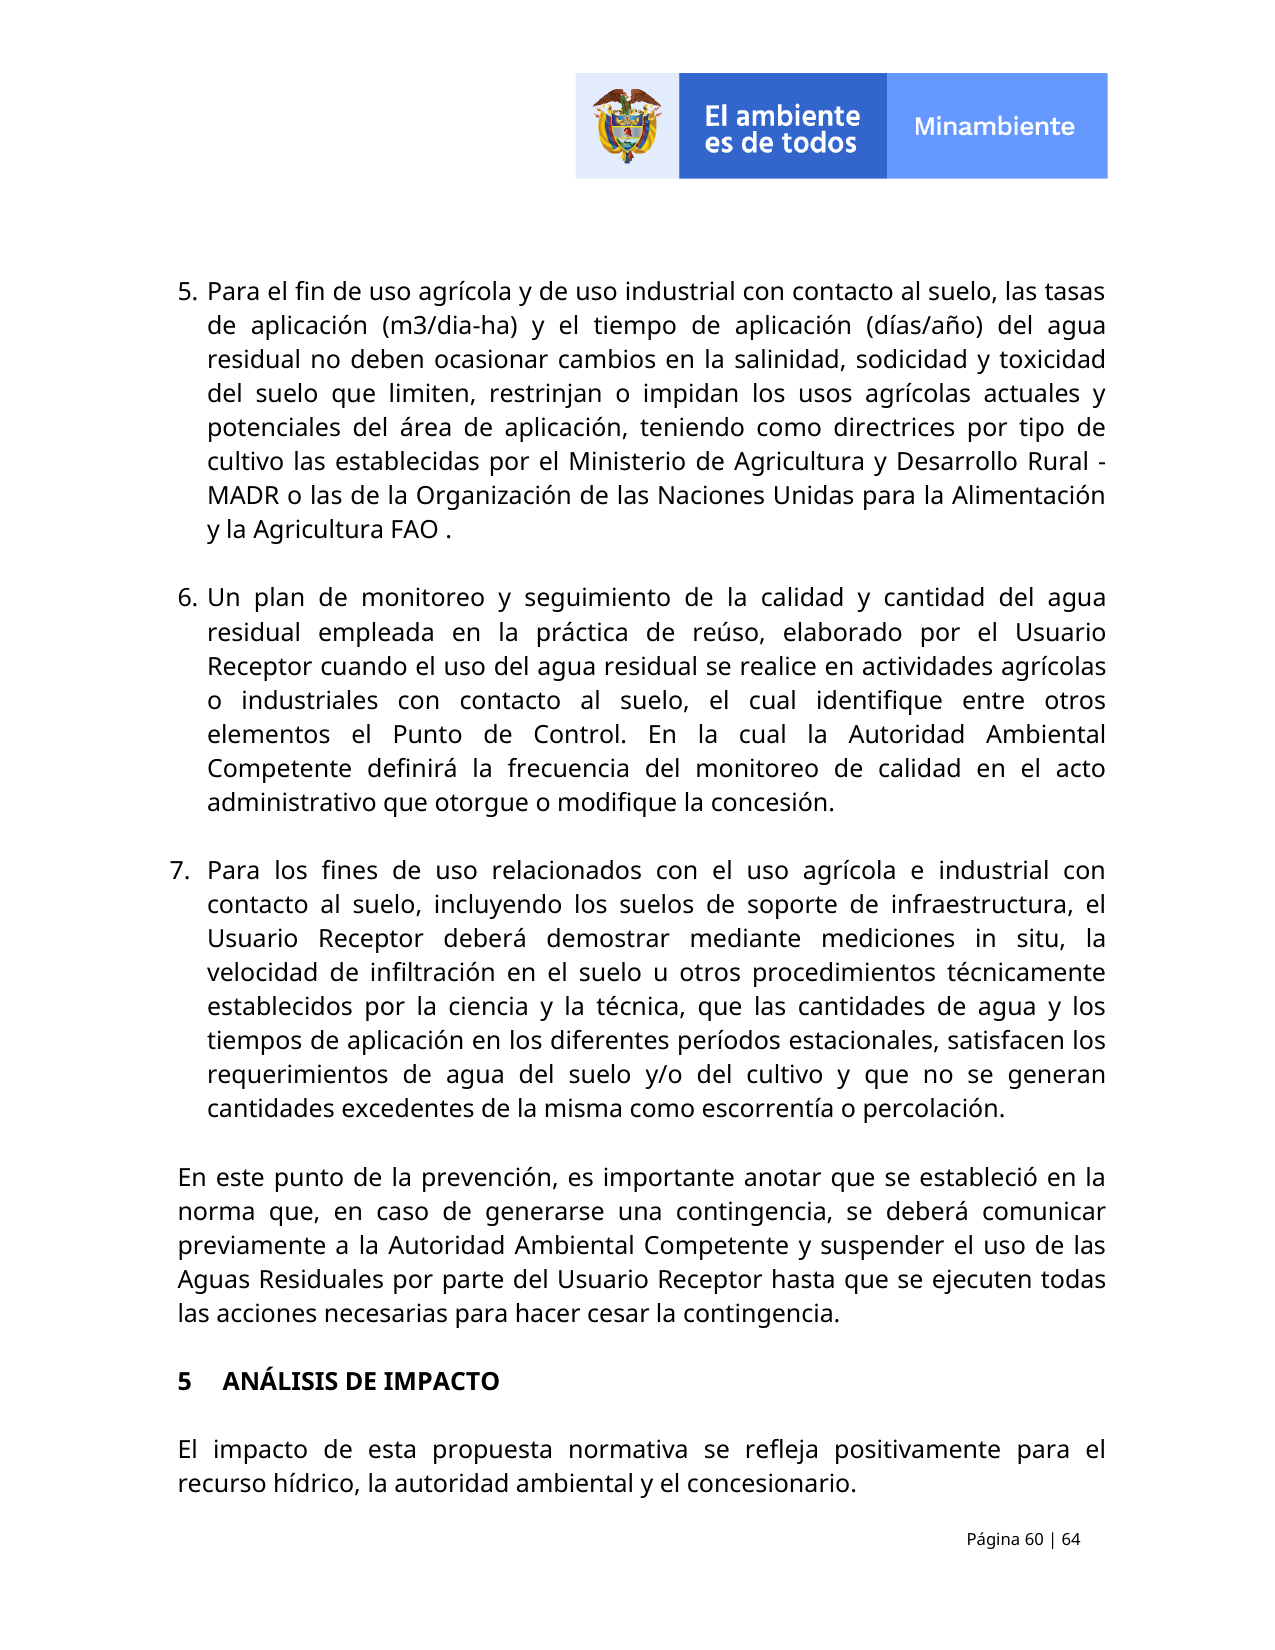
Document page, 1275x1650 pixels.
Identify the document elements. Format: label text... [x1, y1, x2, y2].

subtitle ANÁLISIS DE IMPACTO [177, 1363, 1107, 1398]
picture [575, 73, 1108, 179]
text En este punto de la prevención, es importante anotar que se estableció en la norma que, en caso de generarse una contingencia, se deberá comunicar previamente a la Autoridad Ambiental Competente y suspender el uso de las Aguas Residuales por parte del Usuario Receptor hasta que se ejecuten todas las acciones necesarias para hacer cesar la contingencia. [177, 1159, 1107, 1329]
list Para el fin de uso agrícola y de uso industrial con contacto al suelo, las tasas de aplicación (m3/dia-ha) y el tiempo de aplicación (días/año) del agua residual no deben ocasionar cambios en la salinidad, sodicidad y toxicidad del suelo que limiten, restrinjan o impidan los usos agrícolas actuales y potenciales del área de aplicación, teniendo como directrices por tipo de cultivo las establecidas por el Ministerio de Agricultura y Desarrollo Rural - MADR o las de la Organización de las Naciones Unidas para la Alimentación y la Agricultura FAO . [177, 273, 1107, 546]
list Un plan de monitoreo y seguimiento de la calidad y cantidad del agua residual empleada en la práctica de reúso, elaborado por el Usuario Receptor cuando el uso del agua residual se realice en actividades agrícolas o industriales con contacto al suelo, el cual identifique entre otros elementos el Punto de Control. En la cual la Autoridad Ambiental Competente definirá la frecuencia del monitoreo de calidad en el acto administrativo que otorgue o modifique la concesión. [177, 580, 1107, 818]
list Para los fines de uso relacionados con el uso agrícola e industrial con contacto al suelo, incluyendo los suelos de soporte de infraestructura, el Usuario Receptor deberá demostrar mediante mediciones in situ, la velocidad de infiltración en el suelo u otros procedimientos técnicamente establecidos por la ciencia y la técnica, que las cantidades de agua y los tiempos de aplicación en los diferentes períodos estacionales, satisfacen los requerimientos de agua del suelo y/o del cultivo y que no se generan cantidades excedentes de la misma como escorrentía o percolación. [169, 853, 1107, 1125]
text El impacto de esta propuesta normativa se refleja positivamente para el recurso hídrico, la autoridad ambiental y el concesionario. [177, 1432, 1107, 1500]
